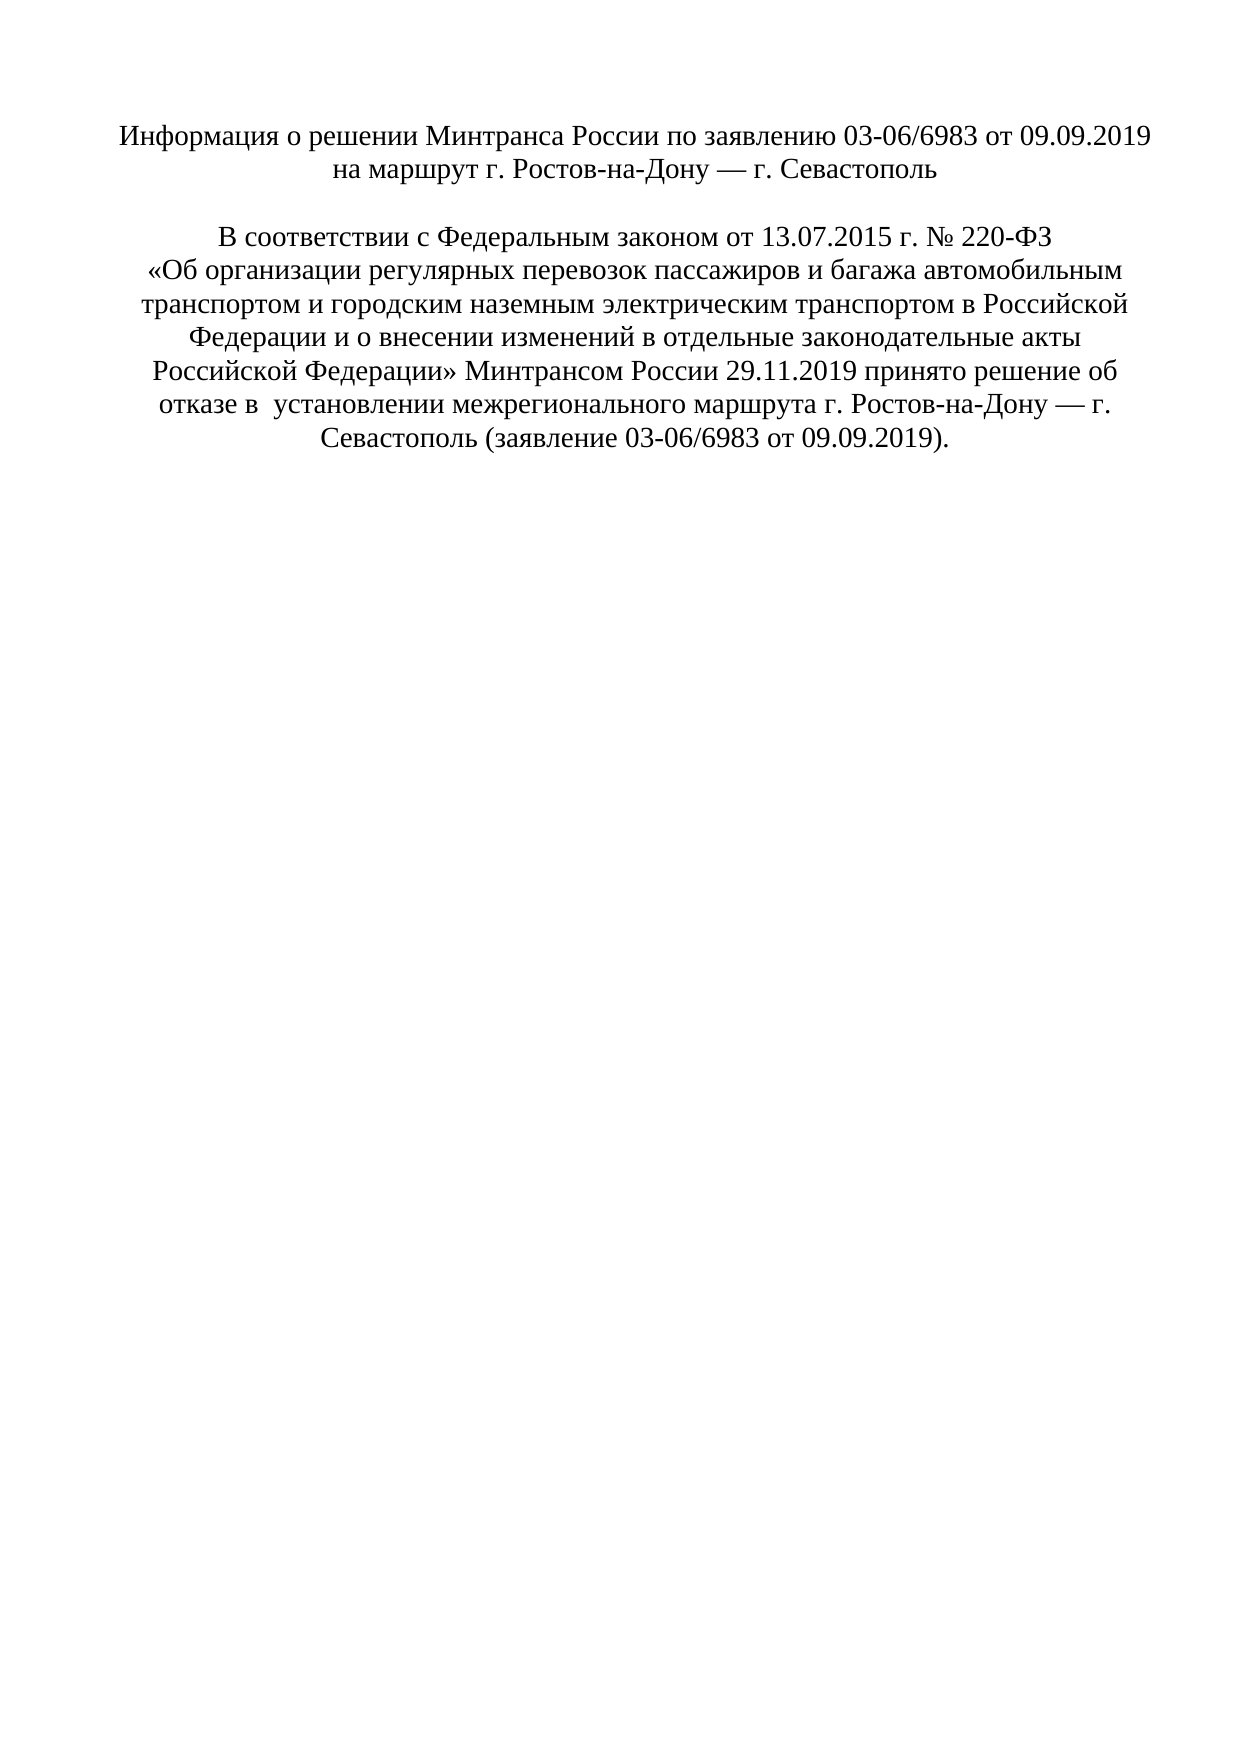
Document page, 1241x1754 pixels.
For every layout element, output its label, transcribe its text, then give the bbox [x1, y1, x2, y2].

text В соответствии с Федеральным законом от 13.07.2015 г. № 220-ФЗ «Об организации регулярных перевозок пассажиров и багажа автомобильным транспортом и городским наземным электрическим транспортом в Российской Федерации и о внесении изменений в отдельные законодательные акты Российской Федерации» Минтрансом России 29.11.2019 принято решение об отказе в установлении межрегионального маршрута г. Ростов-на-Дону — г. Севастополь (заявление 03-06/6983 от 09.09.2019). [118, 219, 1152, 453]
text Информация о решении Минтранса России по заявлению 03-06/6983 от 09.09.2019 на маршрут г. Ростов-на-Дону — г. Севастополь [118, 118, 1152, 185]
